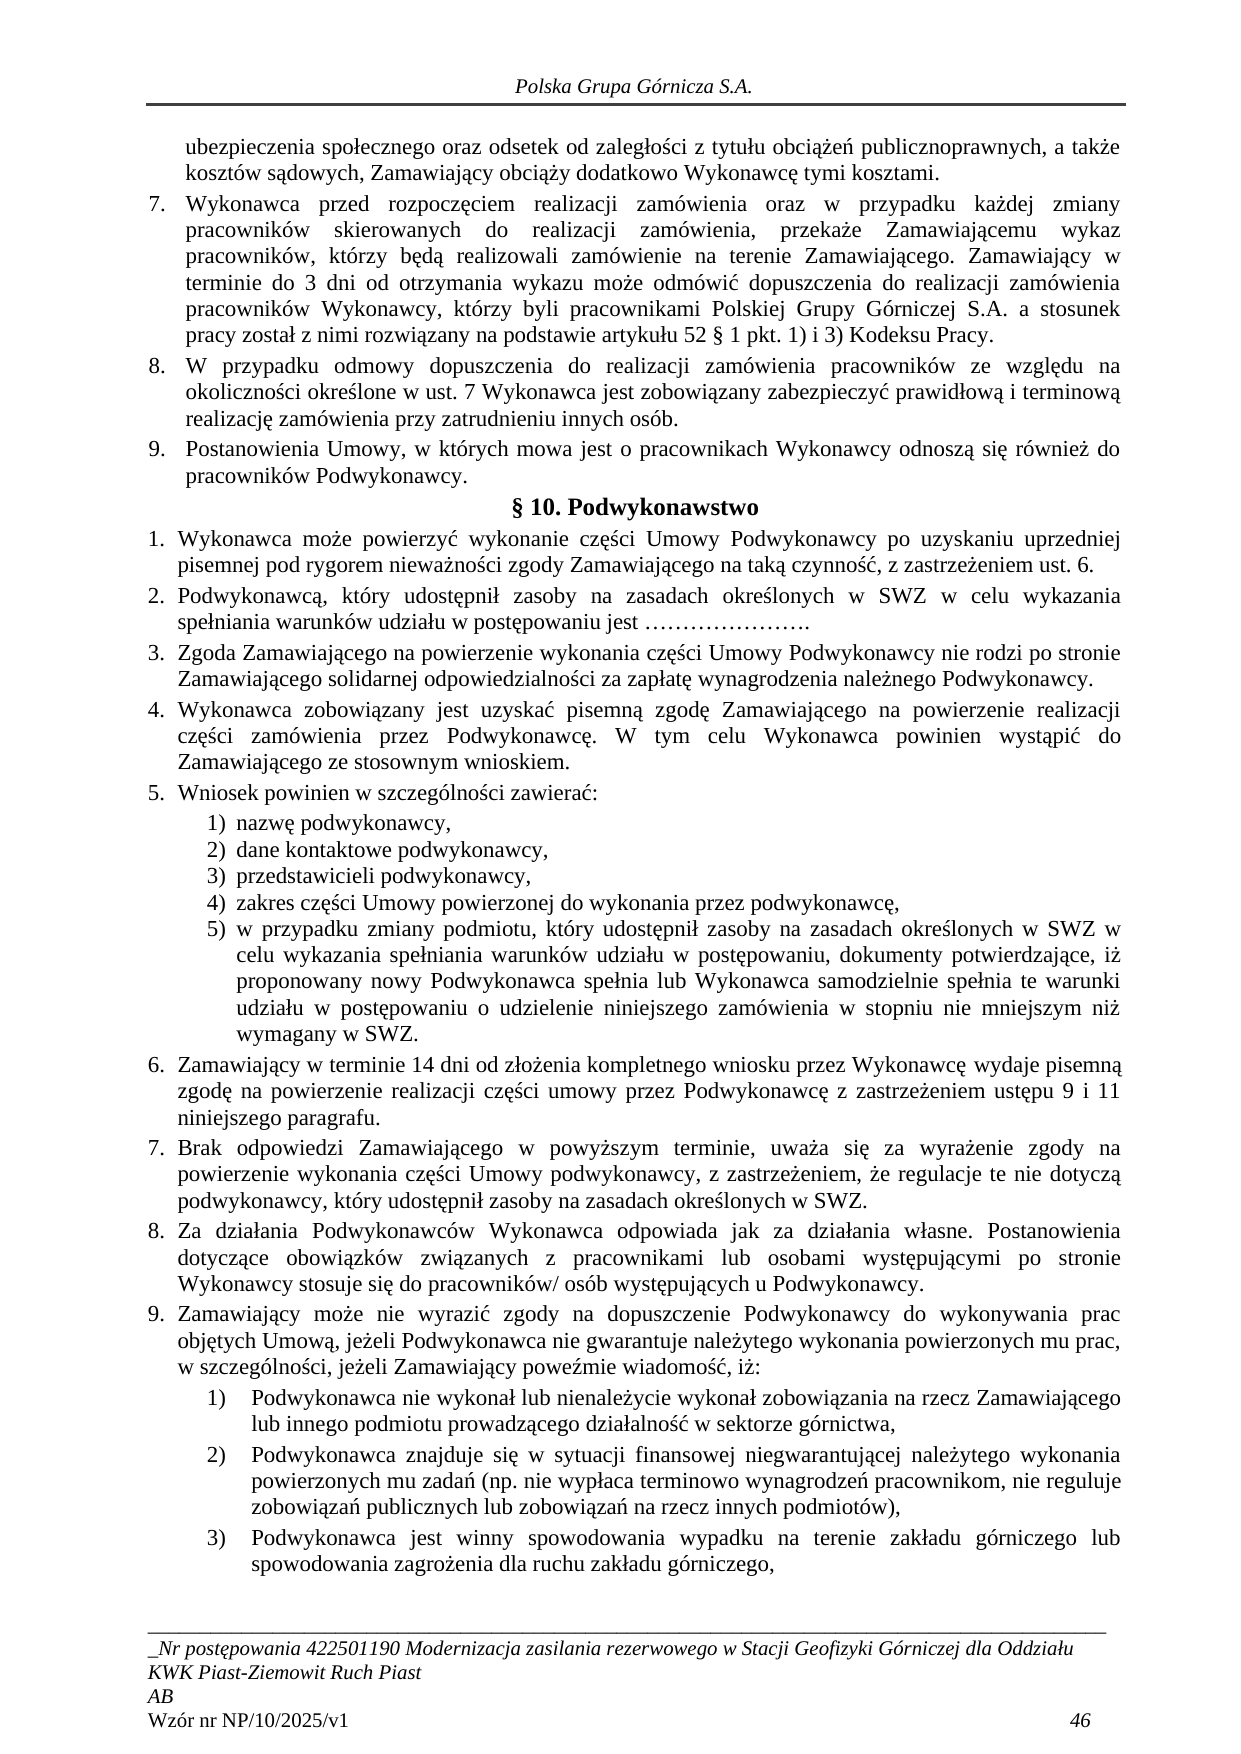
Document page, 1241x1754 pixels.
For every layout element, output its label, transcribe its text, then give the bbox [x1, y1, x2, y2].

list Wykonawca przed rozpoczęciem realizacji zamówienia oraz w przypadku każdej zmiany pracowników skierowanych do realizacji zamówienia, przekaże Zamawiającemu wykaz pracowników, którzy będą realizowali zamówienie na terenie Zamawiającego. Zamawiający w terminie do 3 dni od otrzymania wykazu może odmówić dopuszczenia do realizacji zamówienia pracowników Wykonawcy, którzy byli pracownikami Polskiej Grupy Górniczej S.A. a stosunek pracy został z nimi rozwiązany na podstawie artykułu 52 § 1 pkt. 1) i 3) Kodeksu Pracy. [148, 190, 1122, 348]
subtitle § 10. Podwykonawstwo [148, 492, 1122, 521]
list Podwykonawcą, który udostępnił zasoby na zasadach określonych w SWZ w celu wykazania spełniania warunków udziału w postępowaniu jest …………………. [148, 582, 1122, 635]
list przedstawicieli podwykonawcy, [207, 862, 1122, 888]
list dane kontaktowe podwykonawcy, [207, 836, 1122, 862]
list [148, 133, 1122, 186]
list zakres części Umowy powierzonej do wykonania przez podwykonawcę, [207, 888, 1122, 915]
list Postanowienia Umowy, w których mowa jest o pracownikach Wykonawcy odnoszą się również do pracowników Podwykonawcy. [148, 435, 1122, 488]
list Zgoda Zamawiającego na powierzenie wykonania części Umowy Podwykonawcy nie rodzi po stronie Zamawiającego solidarnej odpowiedzialności za zapłatę wynagrodzenia należnego Podwykonawcy. [148, 639, 1122, 692]
list w przypadku zmiany podmiotu, który udostępnił zasoby na zasadach określonych w SWZ w celu wykazania spełniania warunków udziału w postępowaniu, dokumenty potwierdzające, iż proponowany nowy Podwykonawca spełnia lub Wykonawca samodzielnie spełnia te warunki udziału w postępowaniu o udzielenie niniejszego zamówienia w stopniu nie mniejszym niż wymagany w SWZ. [207, 915, 1122, 1047]
list Za działania Podwykonawców Wykonawca odpowiada jak za działania własne. Postanowienia dotyczące obowiązków związanych z pracownikami lub osobami występującymi po stronie Wykonawcy stosuje się do pracowników/ osób występujących u Podwykonawcy. [148, 1217, 1122, 1296]
list Podwykonawca jest winny spowodowania wypadku na terenie zakładu górniczego lub spowodowania zagrożenia dla ruchu zakładu górniczego, [207, 1524, 1122, 1577]
list nazwę podwykonawcy, [207, 809, 1122, 836]
list Podwykonawca nie wykonał lub nienależycie wykonał zobowiązania na rzecz Zamawiającego lub innego podmiotu prowadzącego działalność w sektorze górnictwa, [207, 1384, 1122, 1436]
list Wykonawca zobowiązany jest uzyskać pisemną zgodę Zamawiającego na powierzenie realizacji części zamówienia przez Podwykonawcę. W tym celu Wykonawca powinien wystąpić do Zamawiającego ze stosownym wnioskiem. [148, 696, 1122, 775]
list Zamawiający w terminie 14 dni od złożenia kompletnego wniosku przez Wykonawcę wydaje pisemną zgodę na powierzenie realizacji części umowy przez Podwykonawcę z zastrzeżeniem ustępu 9 i 11 niniejszego paragrafu. [148, 1051, 1122, 1130]
list Zamawiający może nie wyrazić zgody na dopuszczenie Podwykonawcy do wykonywania prac objętych Umową, jeżeli Podwykonawca nie gwarantuje należytego wykonania powierzonych mu prac, w szczególności, jeżeli Zamawiający poweźmie wiadomość, iż: [148, 1301, 1122, 1379]
list Podwykonawca znajduje się w sytuacji finansowej niegwarantującej należytego wykonania powierzonych mu zadań (np. nie wypłaca terminowo wynagrodzeń pracownikom, nie reguluje zobowiązań publicznych lub zobowiązań na rzecz innych podmiotów), [207, 1441, 1122, 1520]
list W przypadku odmowy dopuszczenia do realizacji zamówienia pracowników ze względu na okoliczności określone w ust. 7 Wykonawca jest zobowiązany zabezpieczyć prawidłową i terminową realizację zamówienia przy zatrudnieniu innych osób. [148, 352, 1122, 431]
list Brak odpowiedzi Zamawiającego w powyższym terminie, uważa się za wyrażenie zgody na powierzenie wykonania części Umowy podwykonawcy, z zastrzeżeniem, że regulacje te nie dotyczą podwykonawcy, który udostępnił zasoby na zasadach określonych w SWZ. [148, 1134, 1122, 1213]
list Wykonawca może powierzyć wykonanie części Umowy Podwykonawcy po uzyskaniu uprzedniej pisemnej pod rygorem nieważności zgody Zamawiającego na taką czynność, z zastrzeżeniem ust. 6. [148, 525, 1122, 578]
list Wniosek powinien w szczególności zawierać: [148, 779, 1122, 805]
